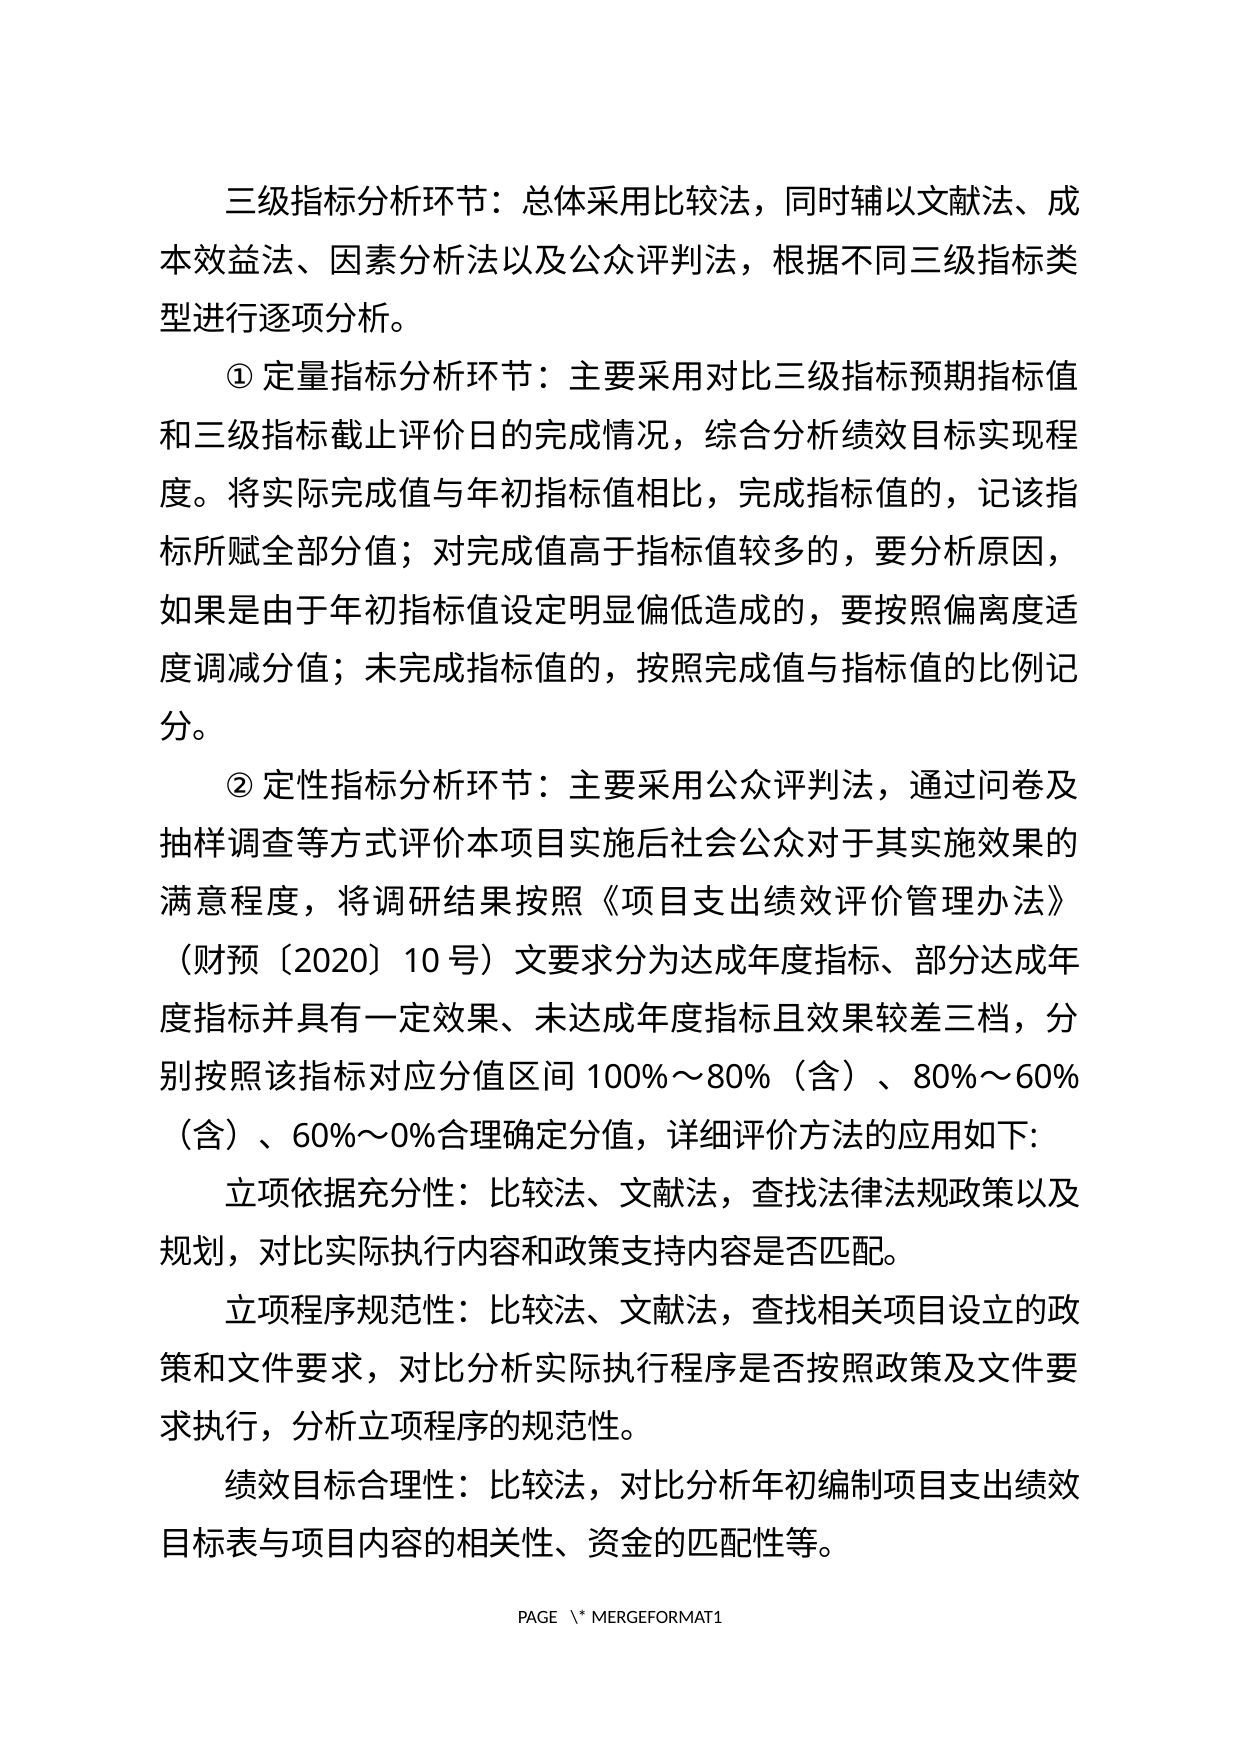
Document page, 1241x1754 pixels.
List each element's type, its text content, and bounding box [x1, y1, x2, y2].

text ②定性指标分析环节：主要采用公众评判法，通过问卷及抽样调查等方式评价本项目实施后社会公众对于其实施效果的满意程度，将调研结果按照《项目支出绩效评价管理办法》（财预〔2020〕10号）文要求分为达成年度指标、部分达成年度指标并具有一定效果、未达成年度指标且效果较差三档，分别按照该指标对应分值区间100%～80%（含）、80%～60%（含）、60%～0%合理确定分值，详细评价方法的应用如下: [159, 750, 1081, 1159]
text 立项依据充分性：比较法、文献法，查找法律法规政策以及规划，对比实际执行内容和政策支持内容是否匹配。 [159, 1159, 1081, 1275]
text 立项程序规范性：比较法、文献法，查找相关项目设立的政策和文件要求，对比分析实际执行程序是否按照政策及文件要求执行，分析立项程序的规范性。 [159, 1275, 1081, 1450]
text 绩效目标合理性：比较法，对比分析年初编制项目支出绩效目标表与项目内容的相关性、资金的匹配性等。 [159, 1450, 1081, 1567]
text 三级指标分析环节：总体采用比较法，同时辅以文献法、成本效益法、因素分析法以及公众评判法，根据不同三级指标类型进行逐项分析。 [159, 167, 1081, 342]
text ①定量指标分析环节：主要采用对比三级指标预期指标值和三级指标截止评价日的完成情况，综合分析绩效目标实现程度。将实际完成值与年初指标值相比，完成指标值的，记该指标所赋全部分值；对完成值高于指标值较多的，要分析原因，如果是由于年初指标值设定明显偏低造成的，要按照偏离度适度调减分值；未完成指标值的，按照完成值与指标值的比例记分。 [159, 342, 1081, 750]
